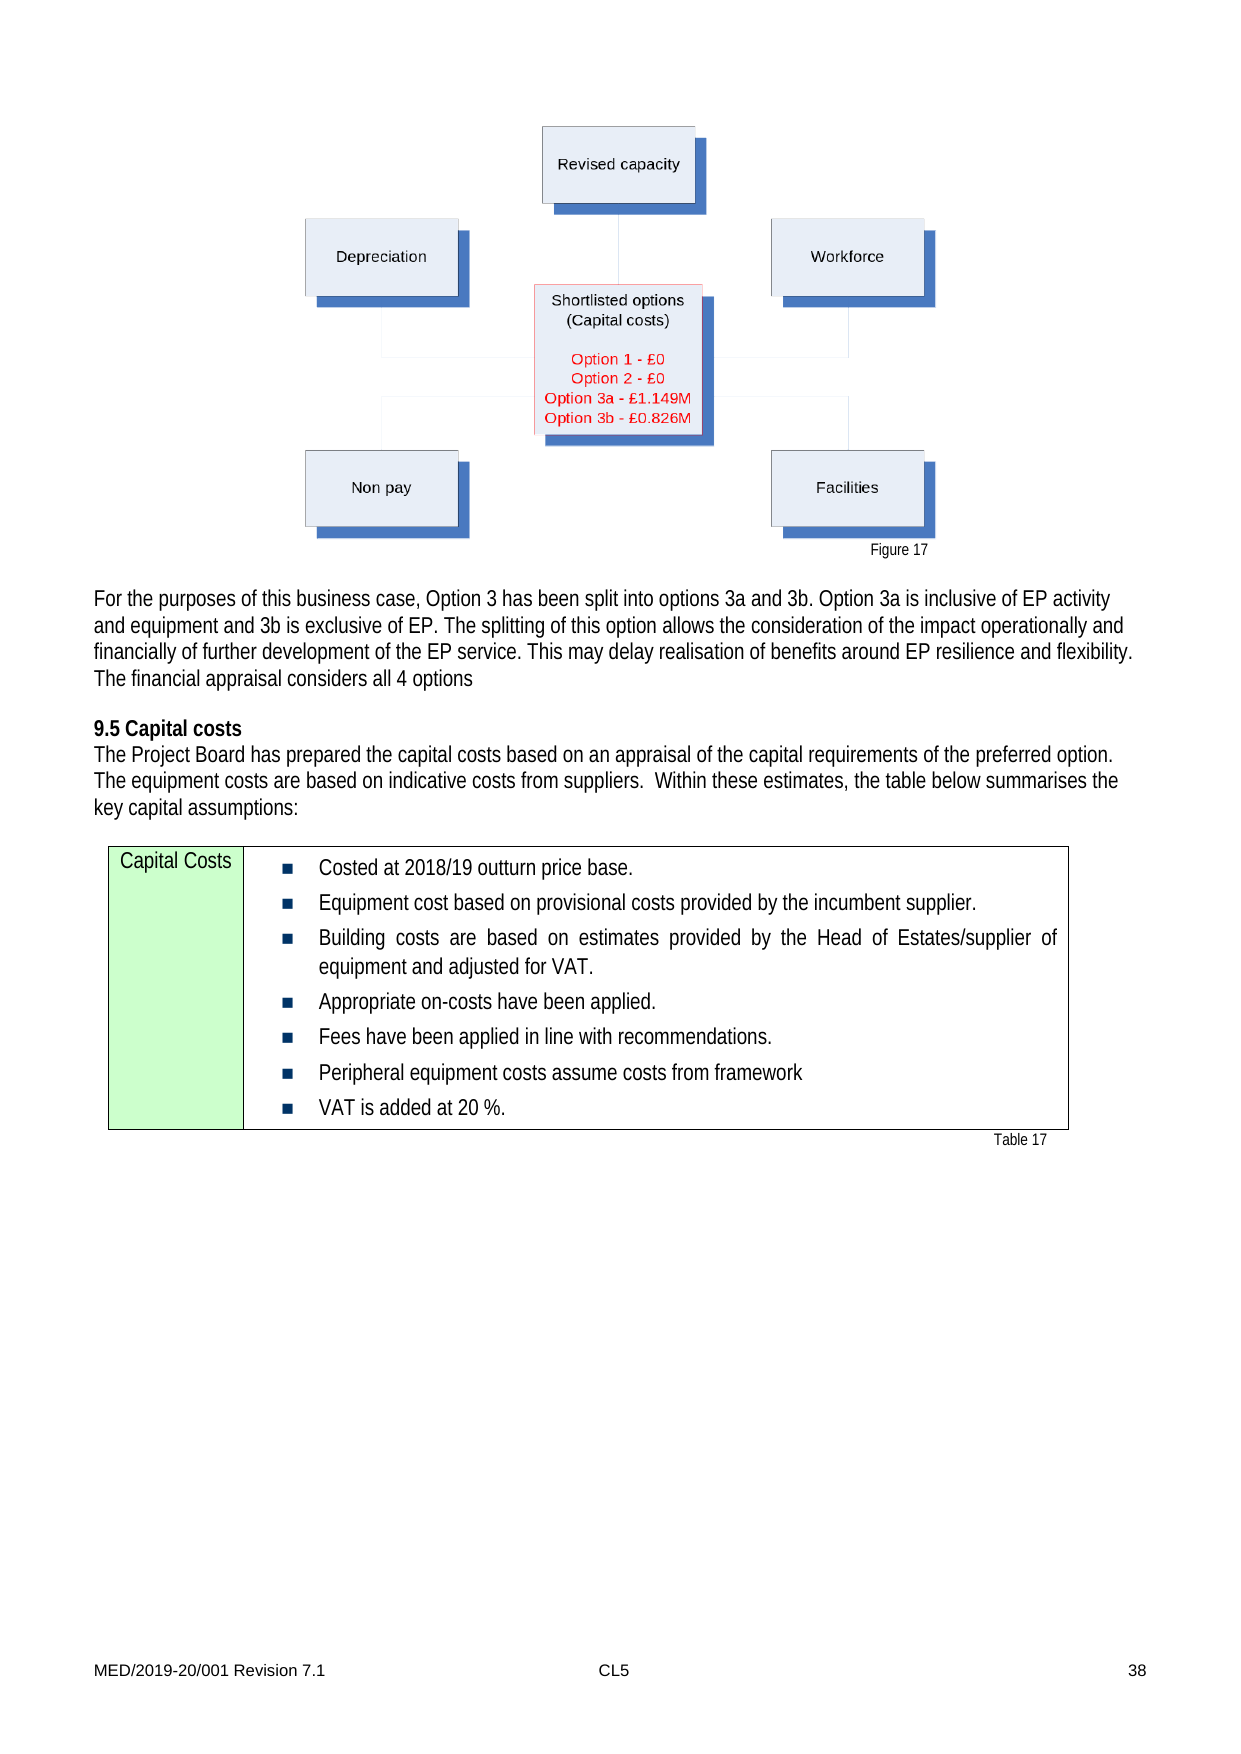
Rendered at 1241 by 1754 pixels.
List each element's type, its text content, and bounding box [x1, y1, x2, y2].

table_header Costed at 2018/19 outturn price base. Equipment cost based on provisional costs provided by the incumbent supplier. Building costs are based on estimates provided by the Head of Estates/supplier of equipment and adjusted for VAT. Appropriate on-costs have been applied. Fees have been applied in line with recommendations. Peripheral equipment costs assume costs from framework VAT is added at 20 %. [244, 847, 1068, 1129]
text For the purposes of this business case, Option 3 has been split into options 3a and 3b. Option 3a is inclusive of EP activity and equipment and 3b is exclusive of EP. The splitting of this option allows the consideration of the impact operationally and financially of further development of the EP service. This may delay realisation of benefits around EP resilience and flexibility. [94, 585, 1146, 664]
table_header Capital Costs [109, 847, 243, 1129]
text Table 17 [94, 1130, 1146, 1149]
text Figure 17 [94, 540, 1146, 559]
text The Project Board has prepared the capital costs based on an appraisal of the capital requirements of the preferred option. The equipment costs are based on indicative costs from suppliers. Within these estimates, the table below summarises the key capital assumptions: [94, 741, 1146, 820]
subtitle 9.5 Capital costs [94, 714, 1146, 741]
text The financial appraisal considers all 4 options [94, 664, 1146, 691]
